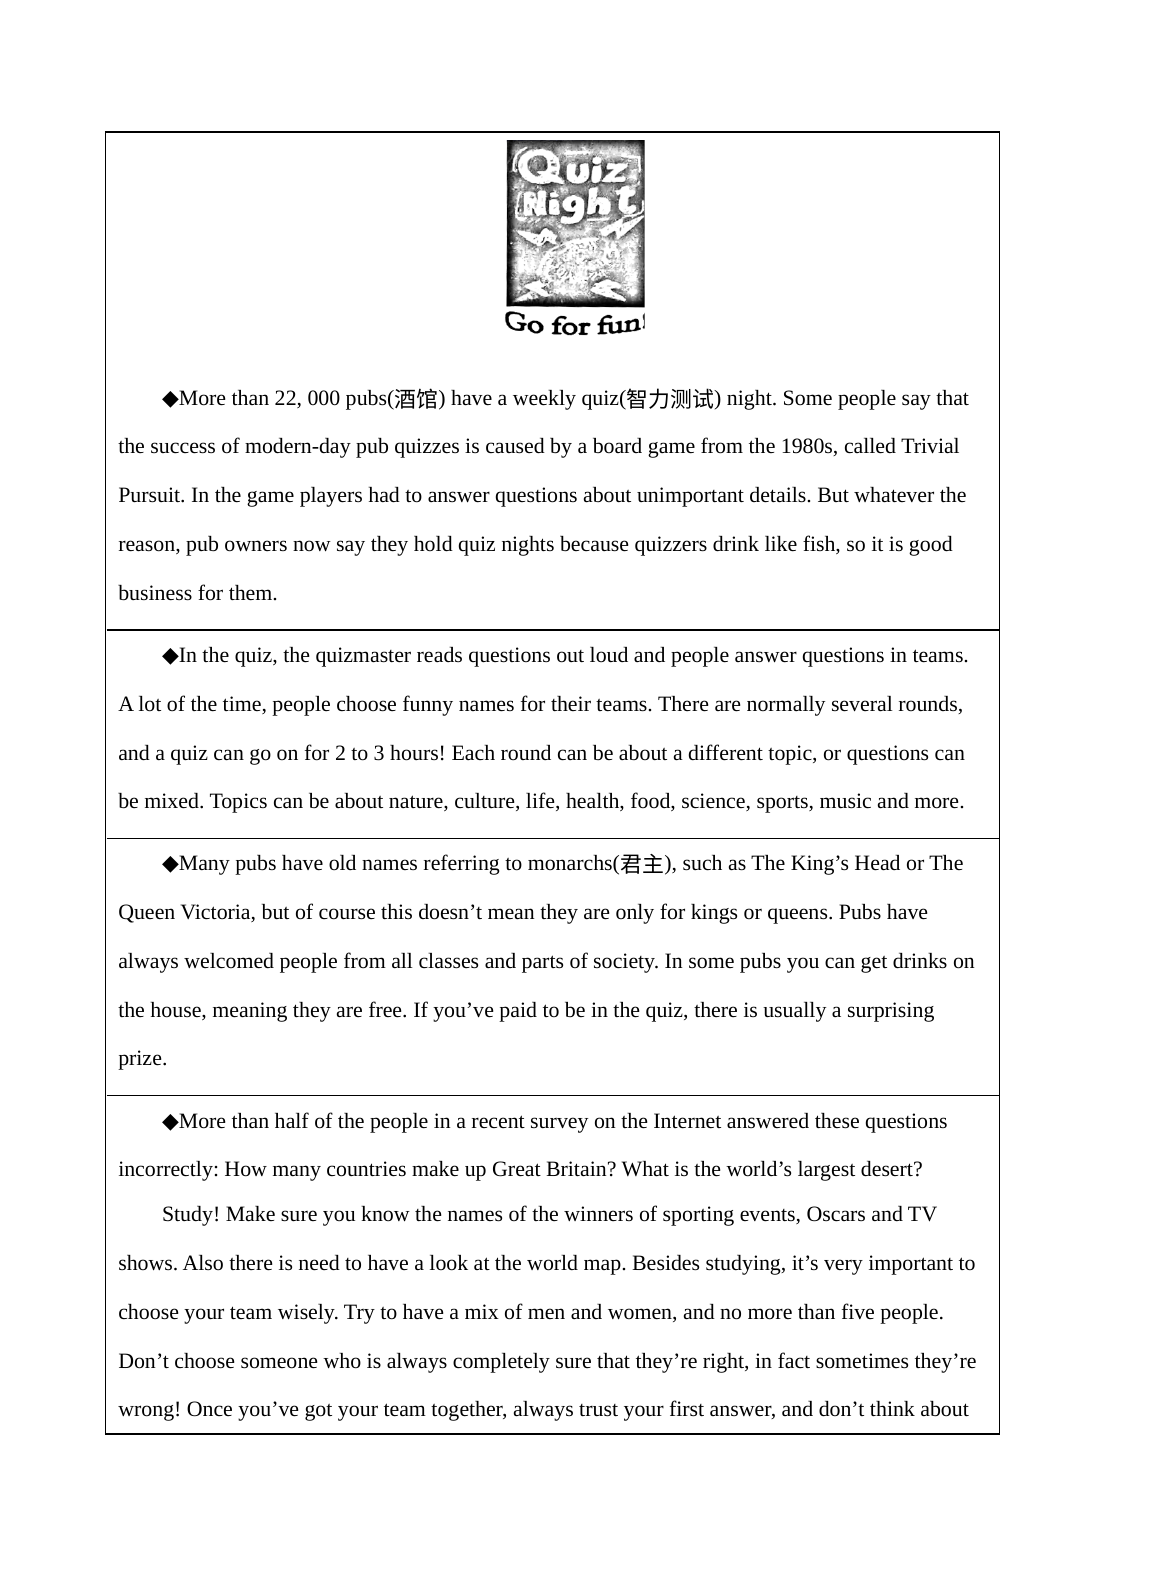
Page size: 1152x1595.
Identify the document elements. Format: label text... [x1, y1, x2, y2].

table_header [106, 133, 999, 629]
picture [504, 140, 645, 336]
table_cell ◆In the quiz, the quizmaster reads questions out loud and people answer questions in teams. A lot of the time, people choose funny names for their teams. There are normally several rounds, and a quiz can go on for 2 to 3 hours! Each round can be about a different topic, or questions can be mixed. Topics can be about nature, culture, life, health, food, science, sports, music and more. [106, 630, 999, 837]
table_cell ◆Many pubs have old names referring to monarchs(君主), such as The King’s Head or The Queen Victoria, but of course this doesn’t mean they are only for kings or queens. Pubs have always welcomed people from all classes and parts of society. In some pubs you can get drinks on the house, meaning they are free. If you’ve paid to be in the quiz, there is usually a surprising prize. [106, 839, 999, 1094]
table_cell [106, 1096, 999, 1433]
